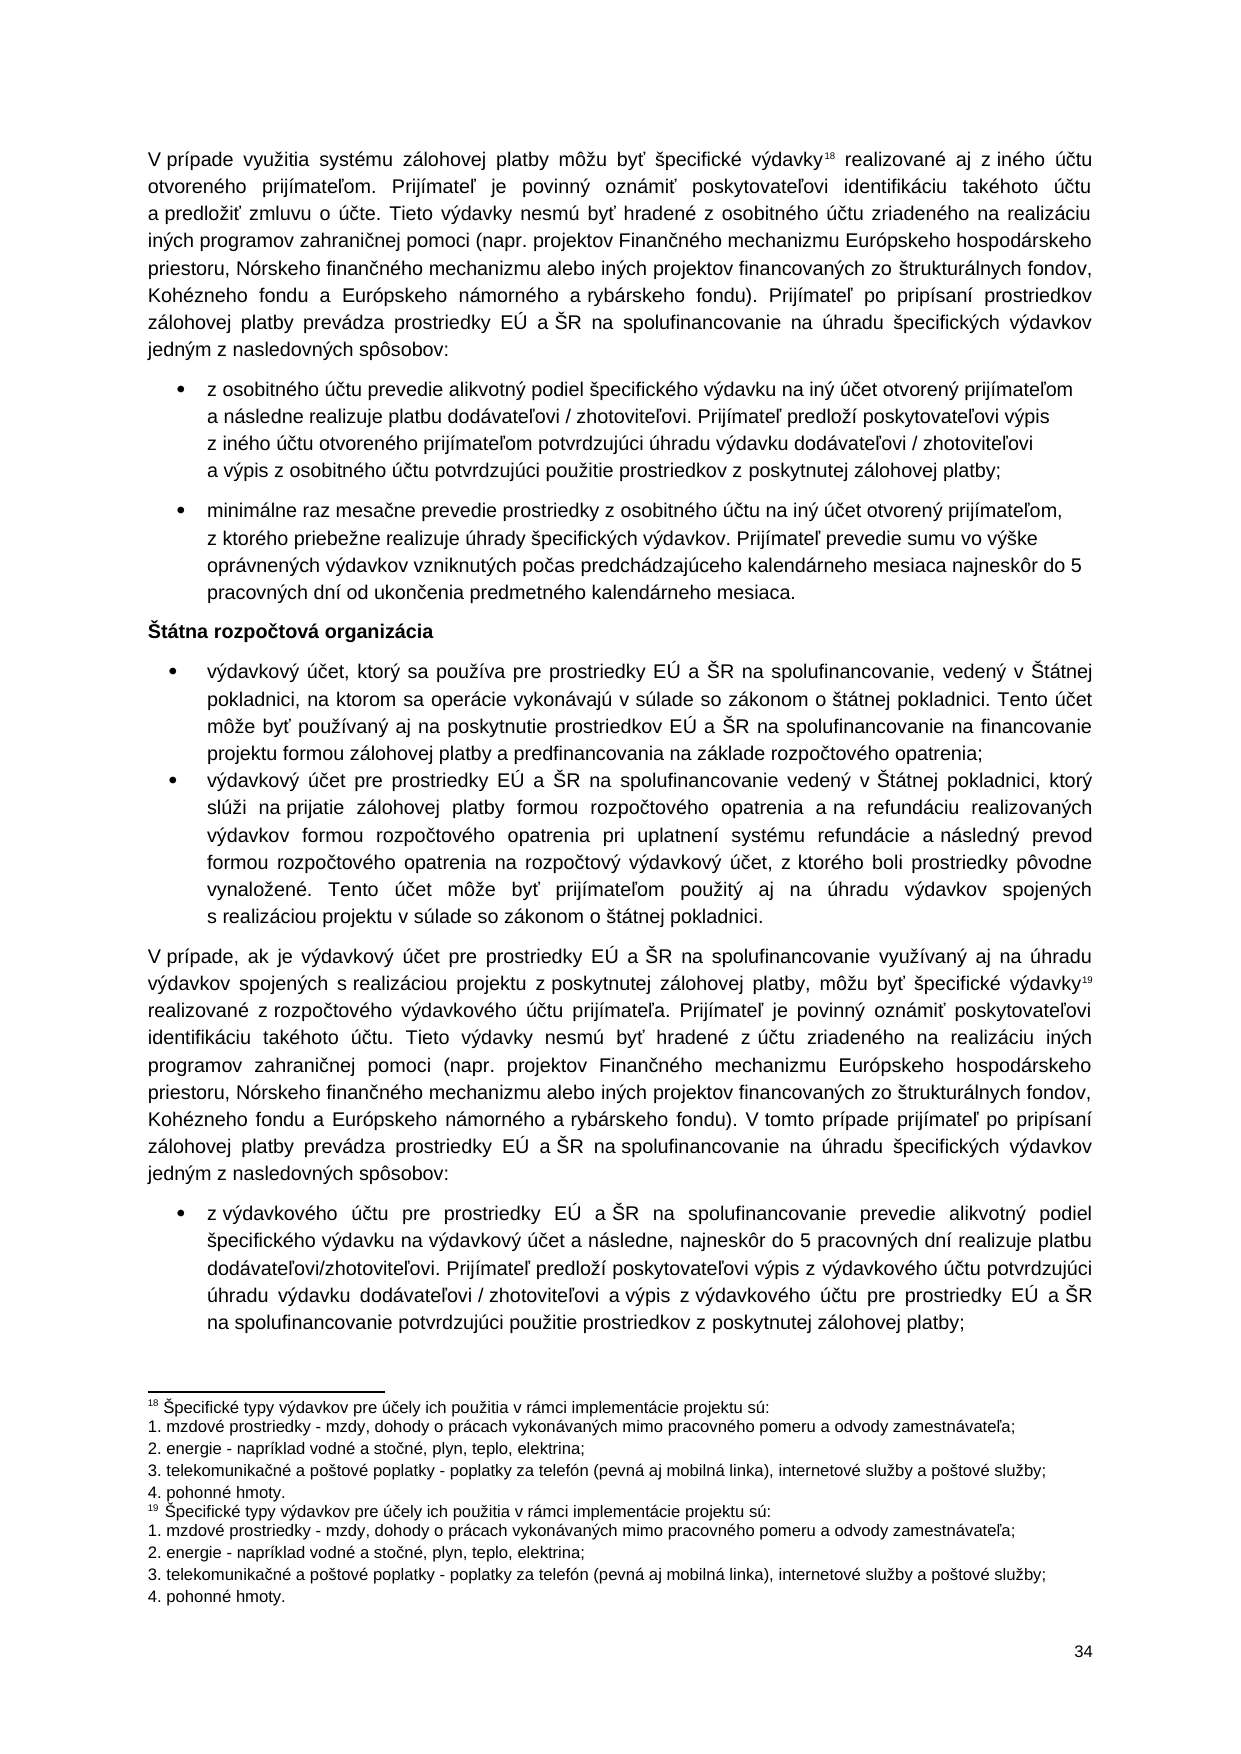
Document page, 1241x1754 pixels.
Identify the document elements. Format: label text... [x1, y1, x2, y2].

list výdavkový účet, ktorý sa používa pre prostriedky EÚ a ŠR na spolufinancovanie, vedený v Štátnej pokladnici, na ktorom sa operácie vykonávajú v súlade so zákonom o štátnej pokladnici. Tento účet môže byť používaný aj na poskytnutie prostriedkov EÚ a ŠR na spolufinancovanie na financovanie projektu formou zálohovej platby a predfinancovania na základe rozpočtového opatrenia; [169, 660, 1092, 764]
text z osobitného účtu prevedie alikvotný podiel špecifického výdavku na iný účet otvorený prijímateľom a následne realizuje platbu dodávateľovi / zhotoviteľovi. Prijímateľ predloží poskytovateľovi výpis z iného účtu otvoreného prijímateľom potvrdzujúci úhradu výdavku dodávateľovi / zhotoviteľovi a výpis z osobitného účtu potvrdzujúci použitie prostriedkov z poskytnutej zálohovej platby; [177, 378, 1092, 482]
text Štátna rozpočtová organizácia [148, 620, 1092, 643]
list výdavkový účet pre prostriedky EÚ a ŠR na spolufinancovanie vedený v Štátnej pokladnici, ktorý slúži na prijatie zálohovej platby formou rozpočtového opatrenia a na refundáciu realizovaných výdavkov formou rozpočtového opatrenia pri uplatnení systému refundácie a následný prevod formou rozpočtového opatrenia na rozpočtový výdavkový účet, z ktorého boli prostriedky pôvodne vynaložené. Tento účet môže byť prijímateľom použitý aj na úhradu výdavkov spojených s realizáciou projektu v súlade so zákonom o štátnej pokladnici. [169, 769, 1092, 928]
text V prípade, ak je výdavkový účet pre prostriedky EÚ a ŠR na spolufinancovanie využívaný aj na úhradu výdavkov spojených s realizáciou projektu z poskytnutej zálohovej platby, môžu byť špecifické výdavky realizované z rozpočtového výdavkového účtu prijímateľa. Prijímateľ je povinný oznámiť poskytovateľovi identifikáciu takéhoto účtu. Tieto výdavky nesmú byť hradené z účtu zriadeného na realizáciu iných programov zahraničnej pomoci (napr. projektov Finančného mechanizmu Európskeho hospodárskeho priestoru, Nórskeho finančného mechanizmu alebo iných projektov financovaných zo štrukturálnych fondov, Kohézneho fondu a Európskeho námorného a rybárskeho fondu). V tomto prípade prijímateľ po pripísaní zálohovej platby prevádza prostriedky EÚ a ŠR na spolufinancovanie na úhradu špecifických výdavkov jedným z nasledovných spôsobov: [148, 945, 1092, 1185]
text minimálne raz mesačne prevedie prostriedky z osobitného účtu na iný účet otvorený prijímateľom, z ktorého priebežne realizuje úhrady špecifických výdavkov. Prijímateľ prevedie sumu vo výške oprávnených výdavkov vzniknutých počas predchádzajúceho kalendárneho mesiaca najneskôr do 5 pracovných dní od ukončenia predmetného kalendárneho mesiaca. [177, 499, 1092, 603]
text V prípade využitia systému zálohovej platby môžu byť špecifické výdavky realizované aj z iného účtu otvoreného prijímateľom. Prijímateľ je povinný oznámiť poskytovateľovi identifikáciu takéhoto účtu a predložiť zmluvu o účte. Tieto výdavky nesmú byť hradené z osobitného účtu zriadeného na realizáciu iných programov zahraničnej pomoci (napr. projektov Finančného mechanizmu Európskeho hospodárskeho priestoru, Nórskeho finančného mechanizmu alebo iných projektov financovaných zo štrukturálnych fondov, Kohézneho fondu a Európskeho námorného a rybárskeho fondu). Prijímateľ po pripísaní prostriedkov zálohovej platby prevádza prostriedky EÚ a ŠR na spolufinancovanie na úhradu špecifických výdavkov jedným z nasledovných spôsobov: [148, 148, 1092, 361]
text z výdavkového účtu pre prostriedky EÚ a ŠR na spolufinancovanie prevedie alikvotný podiel špecifického výdavku na výdavkový účet a následne, najneskôr do 5 pracovných dní realizuje platbu dodávateľovi/zhotoviteľovi. Prijímateľ predloží poskytovateľovi výpis z výdavkového účtu potvrdzujúci úhradu výdavku dodávateľovi / zhotoviteľovi a výpis z výdavkového účtu pre prostriedky EÚ a ŠR na spolufinancovanie potvrdzujúci použitie prostriedkov z poskytnutej zálohovej platby; [177, 1202, 1092, 1333]
